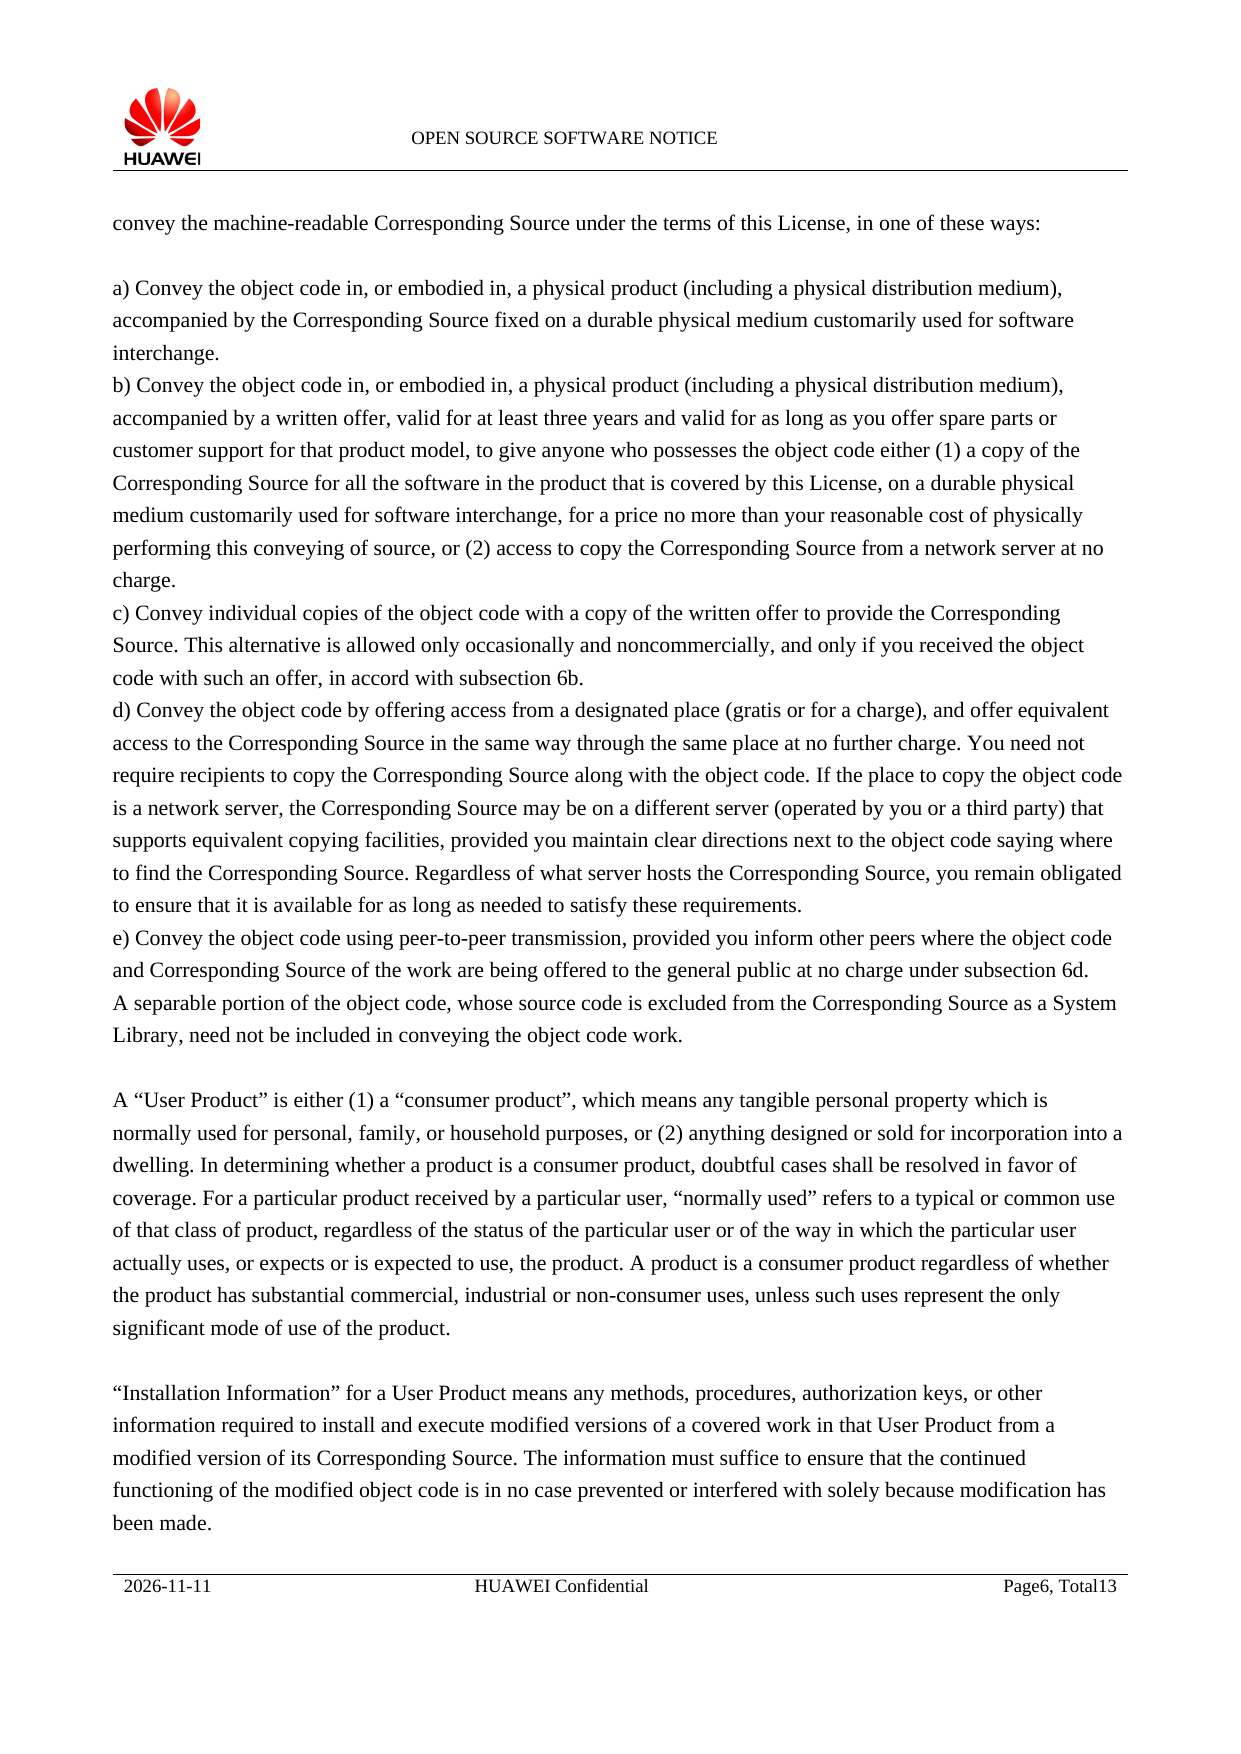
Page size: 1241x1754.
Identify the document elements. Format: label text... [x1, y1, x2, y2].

picture [124, 88, 201, 165]
